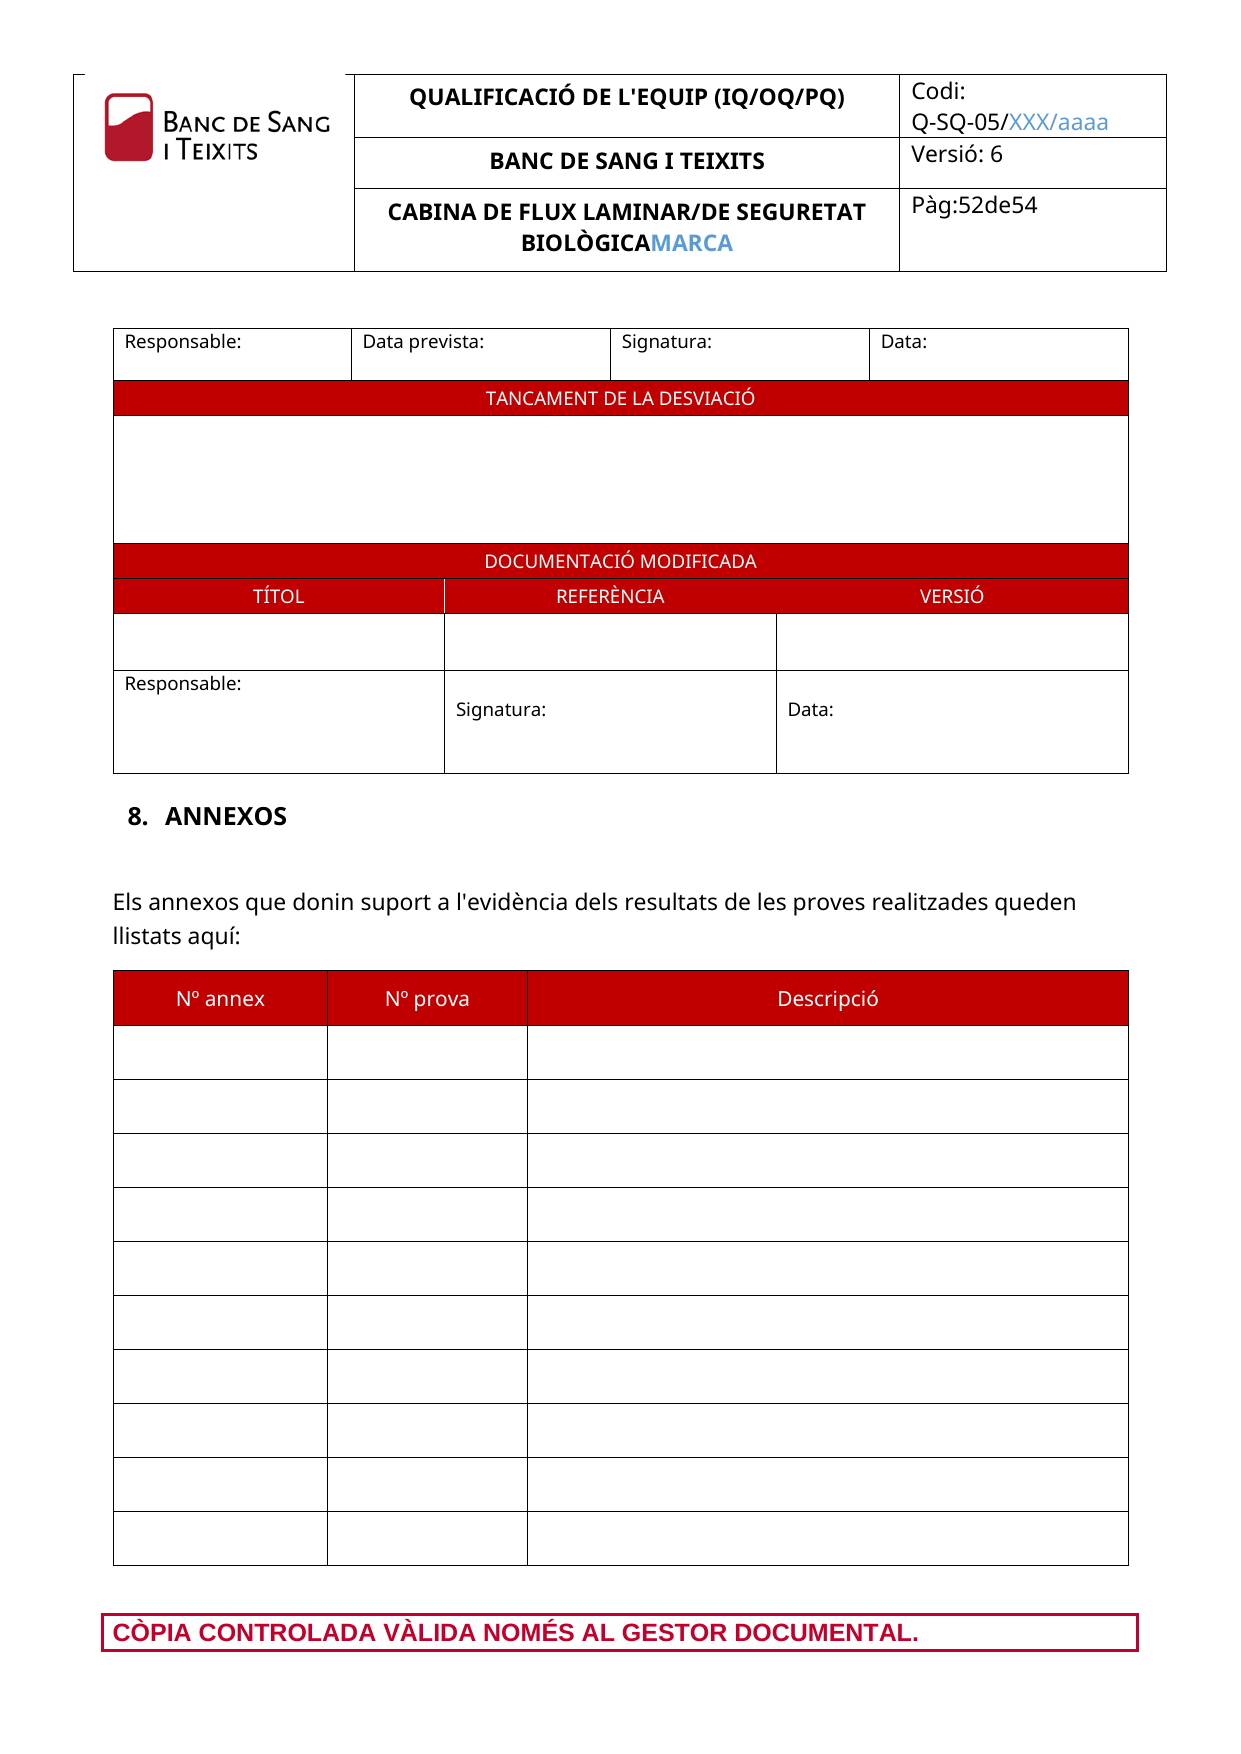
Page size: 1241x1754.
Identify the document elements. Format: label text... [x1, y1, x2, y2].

table_header Descripció [528, 971, 1128, 1025]
subtitle ANNEXOS [127, 799, 1128, 833]
table_cell [114, 416, 1128, 543]
table_cell Responsable: [114, 671, 444, 773]
table_cell VERSIÓ [776, 579, 1128, 613]
table_cell Data: [870, 329, 1128, 380]
table_cell TANCAMENT DE LA DESVIACIÓ [114, 381, 1128, 415]
table_cell Signatura: [445, 671, 776, 773]
table_cell DOCUMENTACIÓ MODIFICADA [114, 544, 1128, 578]
table_cell TÍTOL [114, 579, 444, 613]
table_cell [114, 614, 444, 670]
table_cell [445, 614, 776, 670]
table_cell Data prevista: [352, 329, 610, 380]
picture [84, 74, 346, 178]
table_cell REFERÈNCIA [445, 579, 776, 613]
table_header Nº prova [328, 971, 527, 1025]
table_cell Data: [777, 671, 1128, 773]
text Els annexos que donin suport a l'evidència dels resultats de les proves realitzades queden llistats aquí: [112, 886, 1128, 951]
table_cell Signatura: [611, 329, 869, 380]
table_header Nº annex [114, 971, 327, 1025]
table_cell [777, 614, 1128, 670]
table_cell Responsable: [114, 329, 351, 380]
